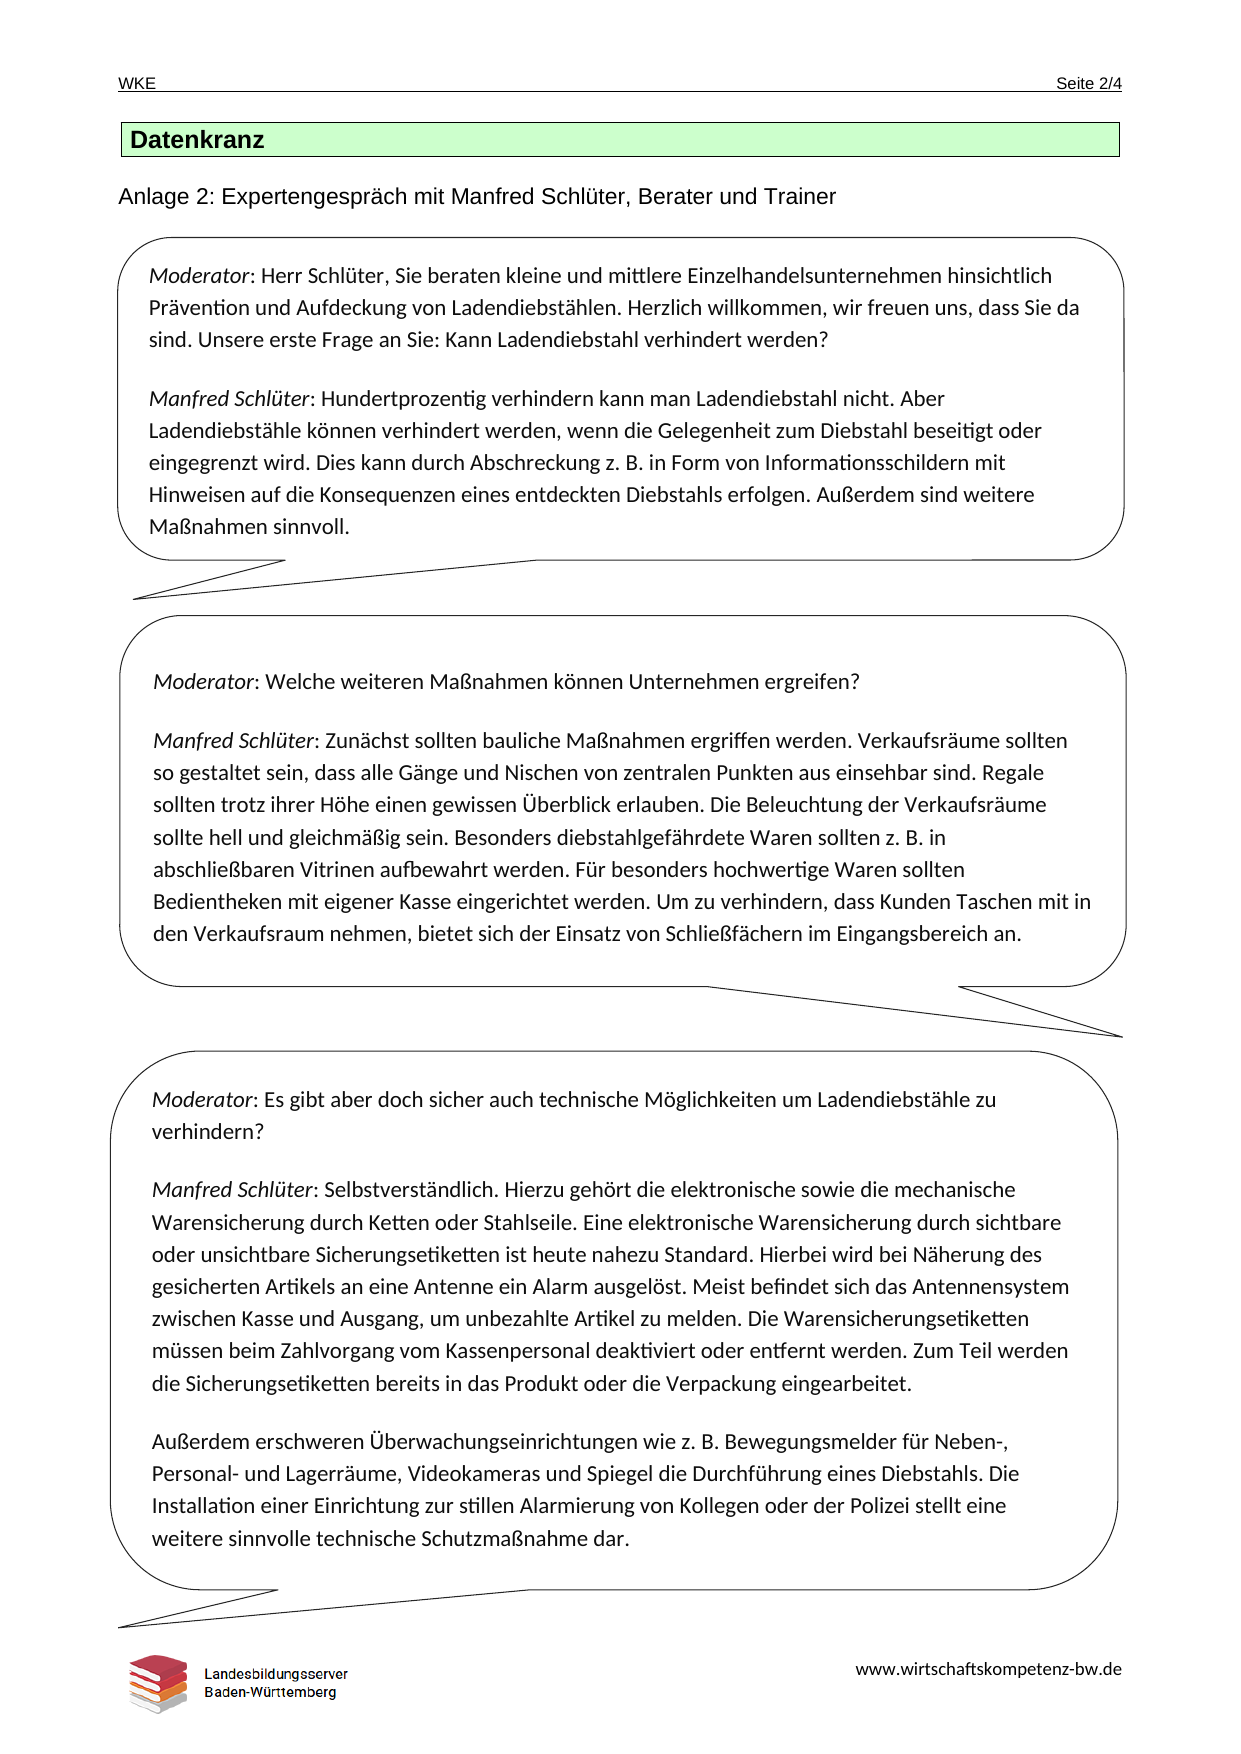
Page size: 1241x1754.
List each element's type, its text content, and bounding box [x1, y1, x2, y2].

picture [120, 1643, 354, 1718]
text Datenkranz [122, 123, 1119, 156]
text Anlage 2: Expertengespräch mit Manfred Schlüter, Berater und Trainer [118, 183, 1122, 209]
